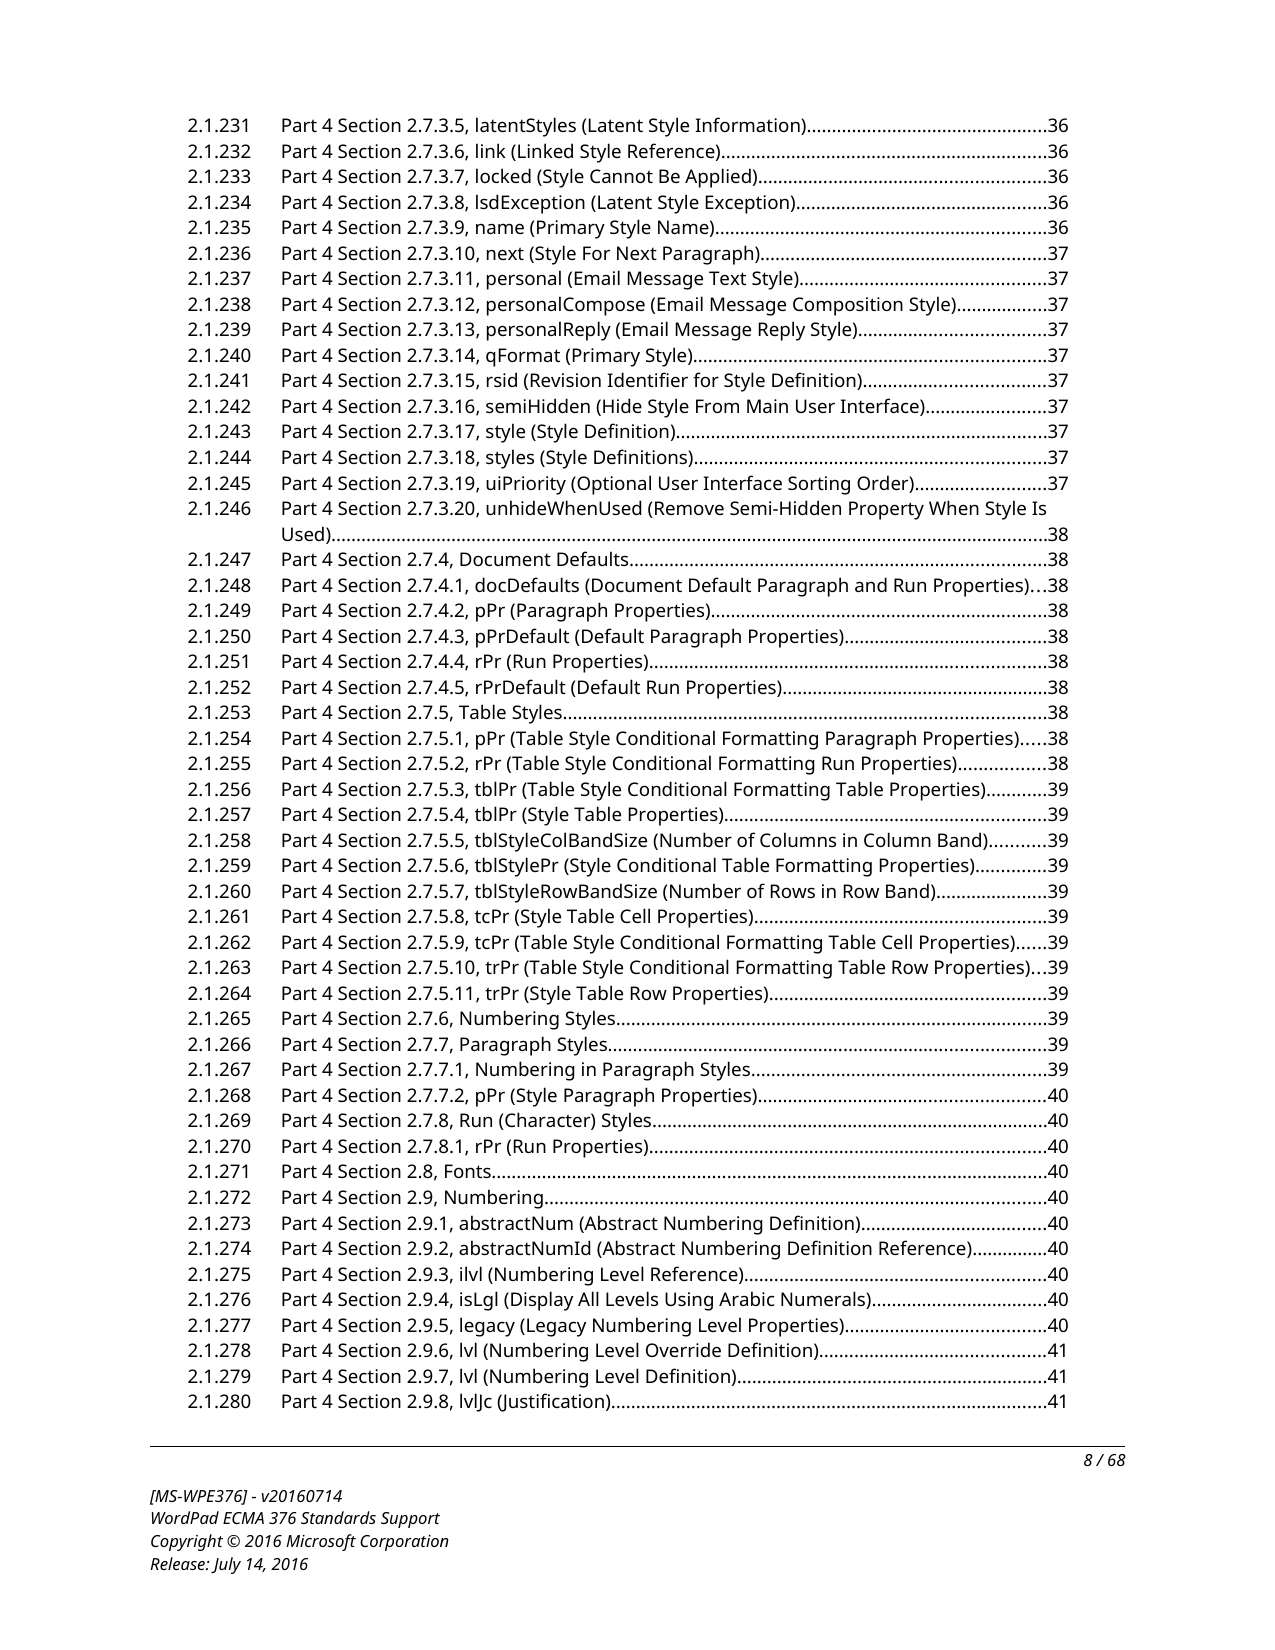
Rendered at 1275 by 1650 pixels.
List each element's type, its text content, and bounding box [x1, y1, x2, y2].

text 2.1.262 Part 4 Section 2.7.5.9, tcPr (Table Style Conditional Formatting Table Cell Properties) 39 [187, 929, 1078, 955]
text 2.1.232 Part 4 Section 2.7.3.6, link (Linked Style Reference) 36 [187, 138, 1078, 163]
text 2.1.279 Part 4 Section 2.9.7, lvl (Numbering Level Definition) 41 [187, 1363, 1078, 1388]
text 2.1.252 Part 4 Section 2.7.4.5, rPrDefault (Default Run Properties) 38 [187, 674, 1078, 699]
text 2.1.269 Part 4 Section 2.7.8, Run (Character) Styles 40 [187, 1108, 1078, 1133]
text 2.1.254 Part 4 Section 2.7.5.1, pPr (Table Style Conditional Formatting Paragraph Properties) 38 [187, 725, 1078, 751]
text 2.1.253 Part 4 Section 2.7.5, Table Styles 38 [187, 699, 1078, 725]
text 2.1.266 Part 4 Section 2.7.7, Paragraph Styles 39 [187, 1031, 1078, 1057]
text 2.1.231 Part 4 Section 2.7.3.5, latentStyles (Latent Style Information) 36 [187, 112, 1078, 138]
text 2.1.233 Part 4 Section 2.7.3.7, locked (Style Cannot Be Applied) 36 [187, 163, 1078, 189]
text 2.1.277 Part 4 Section 2.9.5, legacy (Legacy Numbering Level Properties) 40 [187, 1312, 1078, 1337]
text 2.1.275 Part 4 Section 2.9.3, ilvl (Numbering Level Reference) 40 [187, 1261, 1078, 1286]
text 2.1.242 Part 4 Section 2.7.3.16, semiHidden (Hide Style From Main User Interface) 37 [187, 393, 1078, 419]
text 2.1.249 Part 4 Section 2.7.4.2, pPr (Paragraph Properties) 38 [187, 597, 1078, 623]
text 2.1.265 Part 4 Section 2.7.6, Numbering Styles 39 [187, 1006, 1078, 1031]
text 2.1.267 Part 4 Section 2.7.7.1, Numbering in Paragraph Styles 39 [187, 1057, 1078, 1082]
text 2.1.257 Part 4 Section 2.7.5.4, tblPr (Style Table Properties) 39 [187, 802, 1078, 827]
text 2.1.268 Part 4 Section 2.7.7.2, pPr (Style Paragraph Properties) 40 [187, 1082, 1078, 1108]
text 2.1.241 Part 4 Section 2.7.3.15, rsid (Revision Identifier for Style Definition) 37 [187, 368, 1078, 393]
text 2.1.258 Part 4 Section 2.7.5.5, tblStyleColBandSize (Number of Columns in Column Band) 39 [187, 827, 1078, 853]
text 2.1.245 Part 4 Section 2.7.3.19, uiPriority (Optional User Interface Sorting Order) 37 [187, 470, 1078, 495]
text 2.1.238 Part 4 Section 2.7.3.12, personalCompose (Email Message Composition Style) 37 [187, 291, 1078, 317]
text 2.1.280 Part 4 Section 2.9.8, lvlJc (Justification) 41 [187, 1388, 1078, 1414]
text 2.1.264 Part 4 Section 2.7.5.11, trPr (Style Table Row Properties) 39 [187, 980, 1078, 1006]
text 2.1.278 Part 4 Section 2.9.6, lvl (Numbering Level Override Definition) 41 [187, 1337, 1078, 1363]
text 2.1.259 Part 4 Section 2.7.5.6, tblStylePr (Style Conditional Table Formatting Properties) 39 [187, 853, 1078, 878]
text 2.1.270 Part 4 Section 2.7.8.1, rPr (Run Properties) 40 [187, 1133, 1078, 1159]
text 2.1.235 Part 4 Section 2.7.3.9, name (Primary Style Name) 36 [187, 214, 1078, 240]
text 2.1.239 Part 4 Section 2.7.3.13, personalReply (Email Message Reply Style) 37 [187, 317, 1078, 342]
text 2.1.276 Part 4 Section 2.9.4, isLgl (Display All Levels Using Arabic Numerals) 40 [187, 1286, 1078, 1312]
text 2.1.240 Part 4 Section 2.7.3.14, qFormat (Primary Style) 37 [187, 342, 1078, 368]
text 2.1.251 Part 4 Section 2.7.4.4, rPr (Run Properties) 38 [187, 648, 1078, 674]
text 2.1.272 Part 4 Section 2.9, Numbering 40 [187, 1184, 1078, 1210]
text 2.1.261 Part 4 Section 2.7.5.8, tcPr (Style Table Cell Properties) 39 [187, 904, 1078, 929]
text 2.1.234 Part 4 Section 2.7.3.8, lsdException (Latent Style Exception) 36 [187, 189, 1078, 214]
text 2.1.263 Part 4 Section 2.7.5.10, trPr (Table Style Conditional Formatting Table Row Properties) 39 [187, 955, 1078, 980]
text 2.1.260 Part 4 Section 2.7.5.7, tblStyleRowBandSize (Number of Rows in Row Band) 39 [187, 878, 1078, 904]
text 2.1.256 Part 4 Section 2.7.5.3, tblPr (Table Style Conditional Formatting Table Properties) 39 [187, 776, 1078, 802]
text 2.1.244 Part 4 Section 2.7.3.18, styles (Style Definitions) 37 [187, 444, 1078, 470]
text 2.1.237 Part 4 Section 2.7.3.11, personal (Email Message Text Style) 37 [187, 266, 1078, 291]
text 2.1.236 Part 4 Section 2.7.3.10, next (Style For Next Paragraph) 37 [187, 240, 1078, 266]
text 2.1.247 Part 4 Section 2.7.4, Document Defaults 38 [187, 546, 1078, 572]
text 2.1.274 Part 4 Section 2.9.2, abstractNumId (Abstract Numbering Definition Reference) 40 [187, 1235, 1078, 1261]
text 2.1.250 Part 4 Section 2.7.4.3, pPrDefault (Default Paragraph Properties) 38 [187, 623, 1078, 648]
text 2.1.248 Part 4 Section 2.7.4.1, docDefaults (Document Default Paragraph and Run Properties) 38 [187, 572, 1078, 597]
text 2.1.273 Part 4 Section 2.9.1, abstractNum (Abstract Numbering Definition) 40 [187, 1210, 1078, 1235]
text 2.1.271 Part 4 Section 2.8, Fonts 40 [187, 1159, 1078, 1184]
text 2.1.243 Part 4 Section 2.7.3.17, style (Style Definition) 37 [187, 419, 1078, 444]
text 2.1.246 Part 4 Section 2.7.3.20, unhideWhenUsed (Remove Semi-Hidden Property When Style Is Used) 38 [187, 495, 1078, 546]
text 2.1.255 Part 4 Section 2.7.5.2, rPr (Table Style Conditional Formatting Run Properties) 38 [187, 751, 1078, 776]
